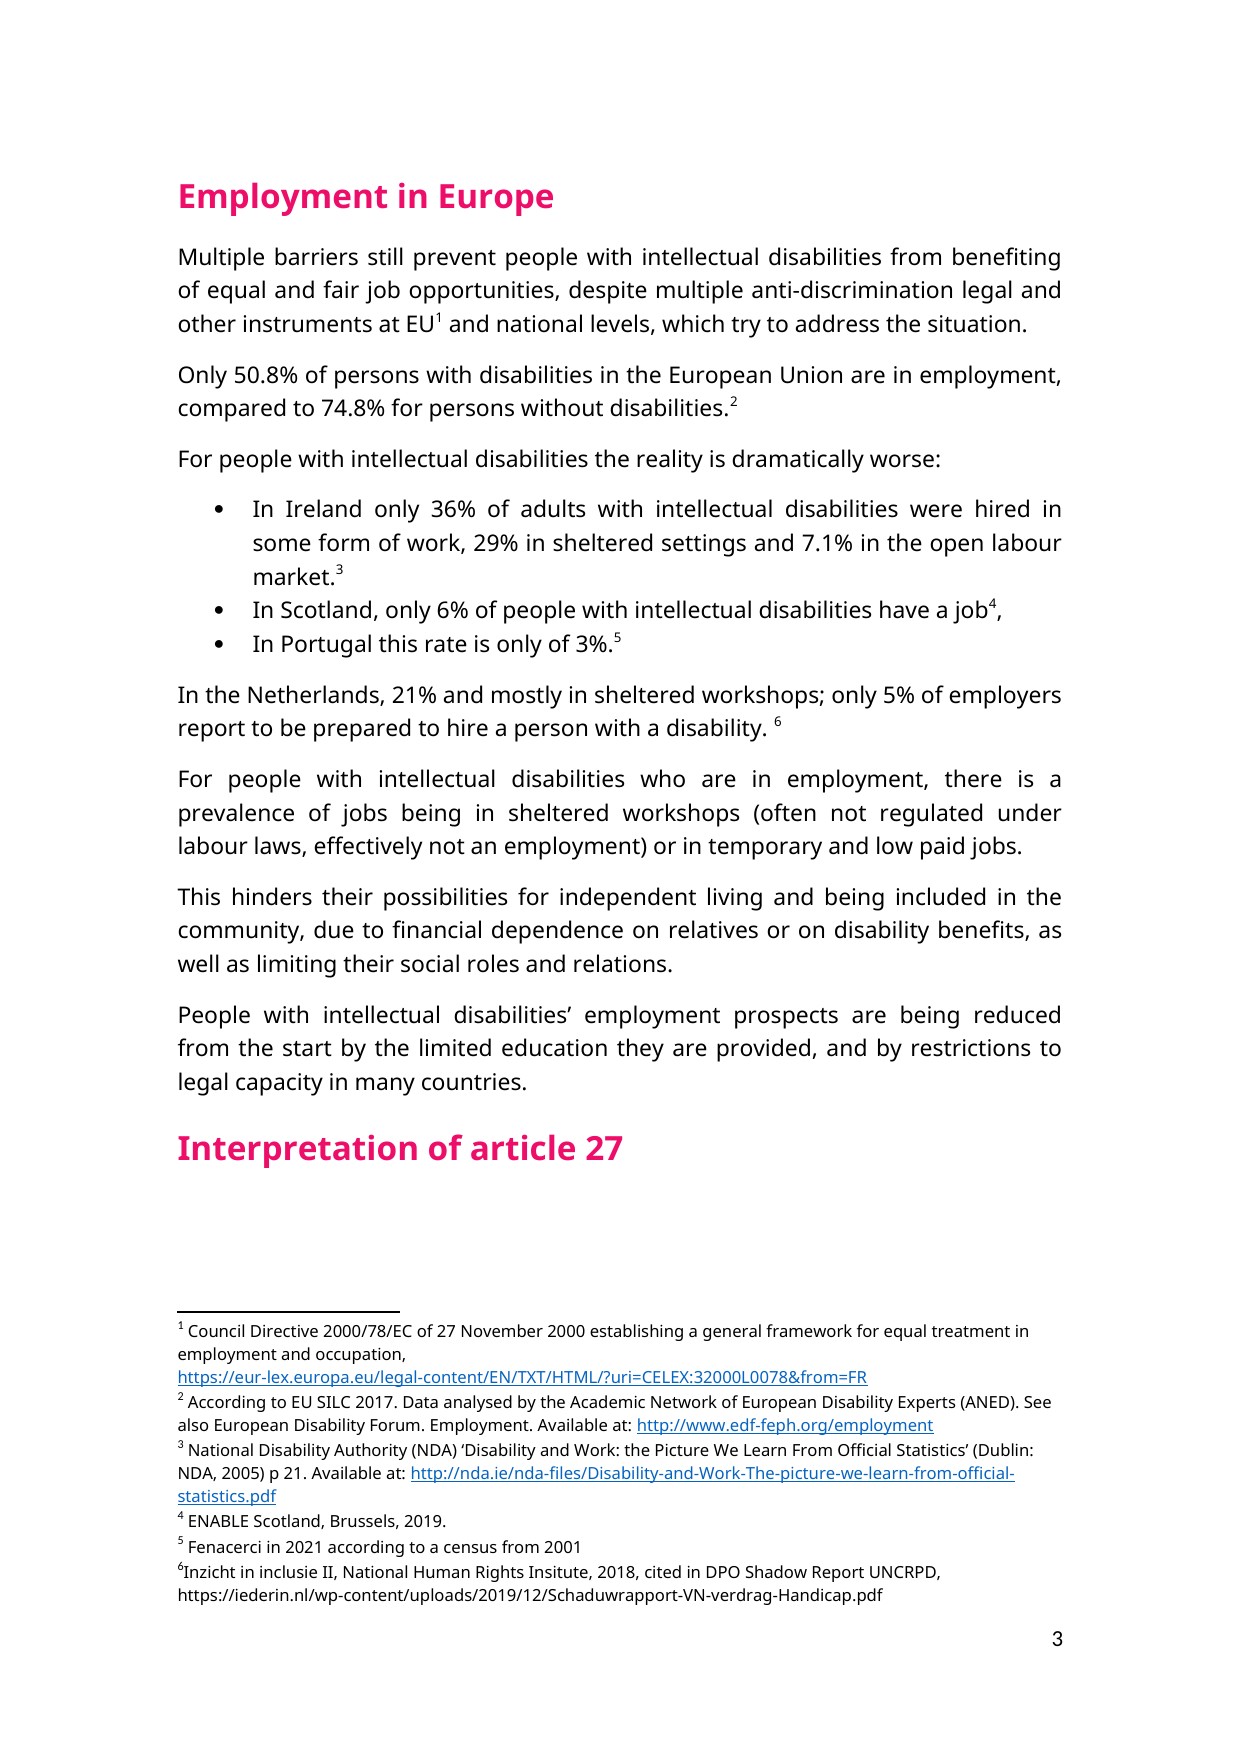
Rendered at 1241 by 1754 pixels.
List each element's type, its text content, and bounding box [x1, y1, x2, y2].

text In the Netherlands, 21% and mostly in sheltered workshops; only 5% of employers report to be prepared to hire a person with a disability. [177, 679, 1063, 744]
subtitle Employment in Europe [177, 173, 1063, 218]
list In Portugal this rate is only of 3%. [215, 628, 1063, 659]
text This hinders their possibilities for independent living and being included in the community, due to financial dependence on relatives or on disability benefits, as well as limiting their social roles and relations. [177, 881, 1063, 979]
text Only 50.8% of persons with disabilities in the European Union are in employment, compared to 74.8% for persons without disabilities. [177, 359, 1063, 424]
text For people with intellectual disabilities who are in employment, there is a prevalence of jobs being in sheltered workshops (often not regulated under labour laws, effectively not an employment) or in temporary and low paid jobs. [177, 763, 1063, 862]
text For people with intellectual disabilities the reality is dramatically worse: [177, 443, 1063, 474]
text Multiple barriers still prevent people with intellectual disabilities from benefiting of equal and fair job opportunities, despite multiple anti-discrimination legal and other instruments at EU and national levels, which try to address the situation. [177, 241, 1063, 339]
list In Scotland, only 6% of people with intellectual disabilities have a job, [215, 594, 1063, 626]
text People with intellectual disabilities’ employment prospects are being reduced from the start by the limited education they are provided, and by restrictions to legal capacity in many countries. [177, 999, 1063, 1097]
subtitle Interpretation of article 27 [177, 1125, 1063, 1170]
list In Ireland only 36% of adults with intellectual disabilities were hired in some form of work, 29% in sheltered settings and 7.1% in the open labour market. [215, 493, 1063, 592]
